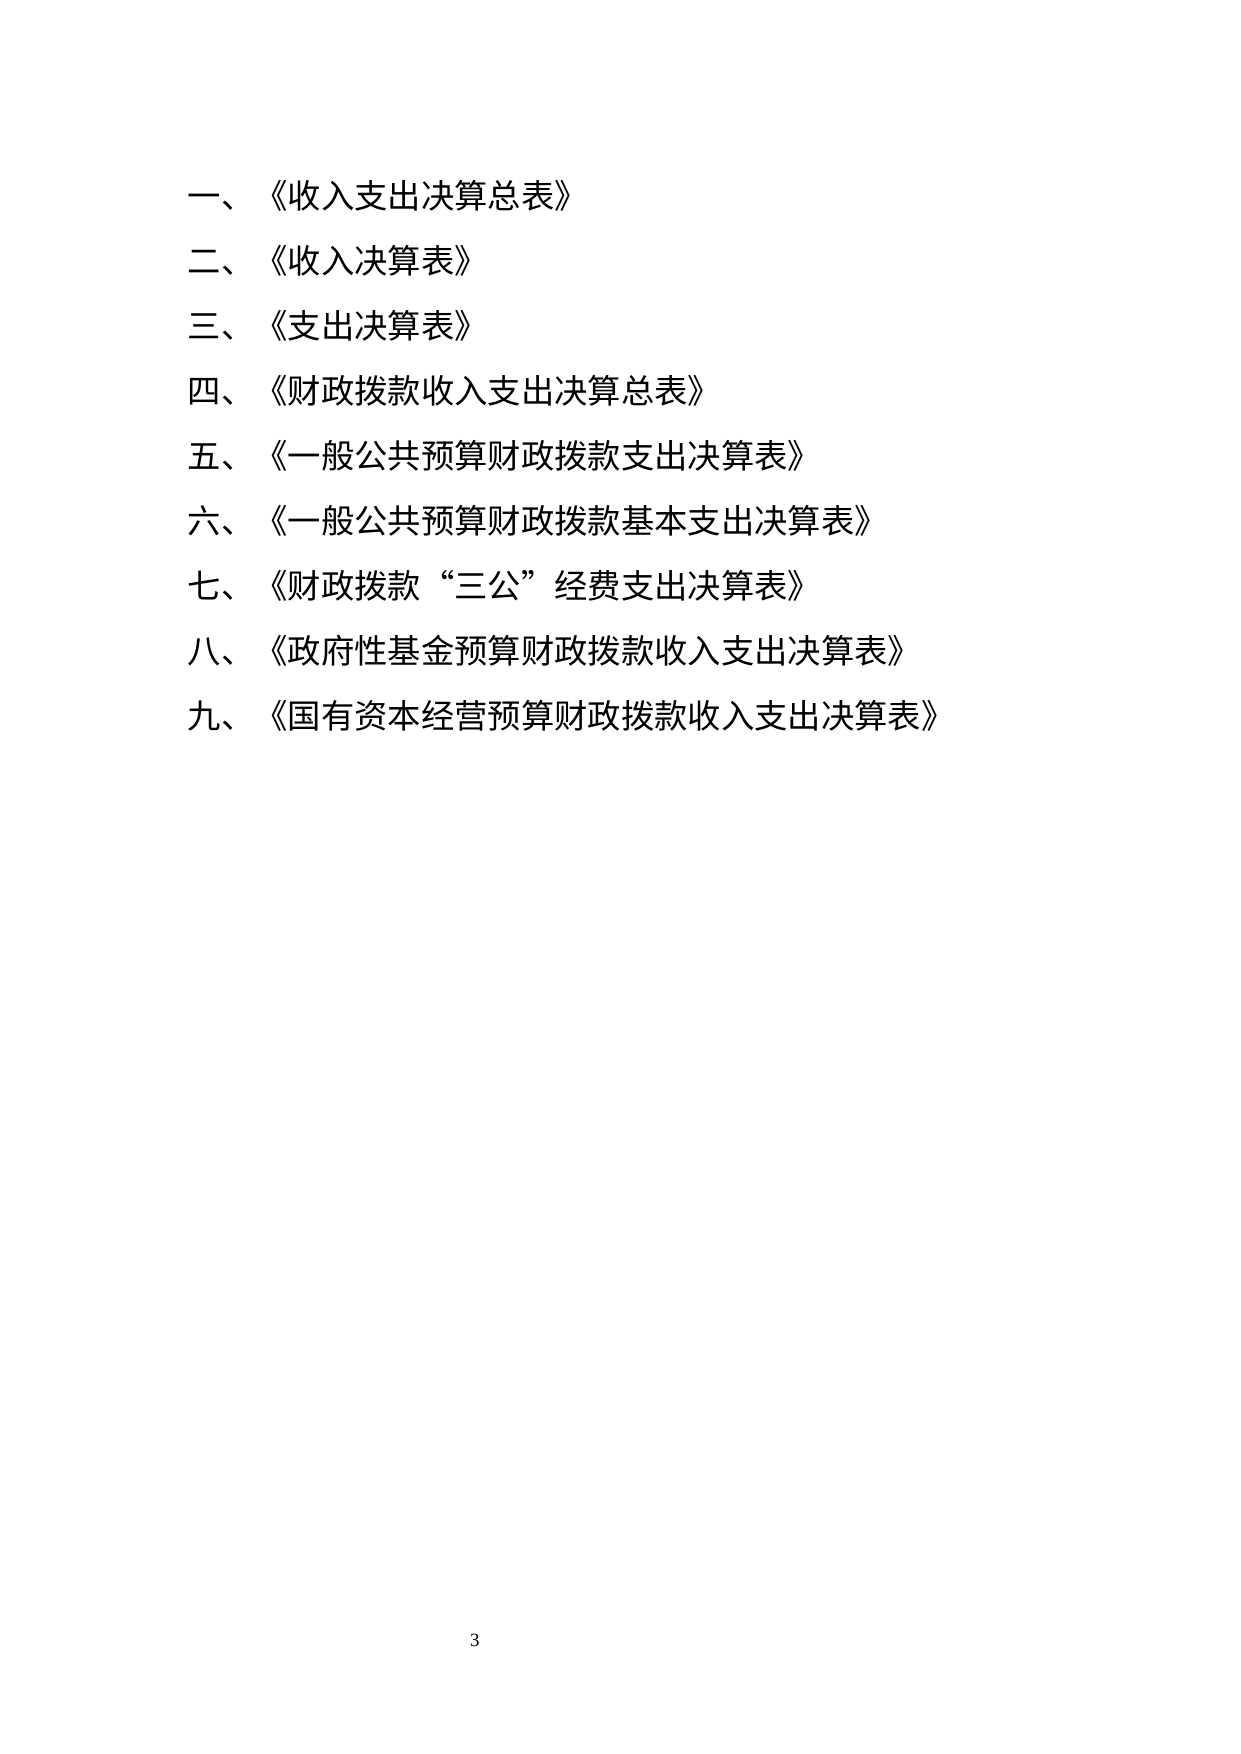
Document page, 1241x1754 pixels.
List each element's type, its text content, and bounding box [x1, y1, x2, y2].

text 七、《财政拨款“三公”经费支出决算表》 [187, 552, 1053, 617]
text 四、《财政拨款收入支出决算总表》 [187, 357, 1053, 422]
text 八、《政府性基金预算财政拨款收入支出决算表》 [187, 617, 1053, 682]
text 五、《一般公共预算财政拨款支出决算表》 [187, 422, 1053, 487]
text 九、《国有资本经营预算财政拨款收入支出决算表》 [187, 682, 1053, 747]
text 六、《一般公共预算财政拨款基本支出决算表》 [187, 487, 1053, 552]
text 二、《收入决算表》 [187, 227, 1053, 292]
text 一、《收入支出决算总表》 [187, 162, 1053, 227]
text 三、《支出决算表》 [187, 292, 1053, 357]
